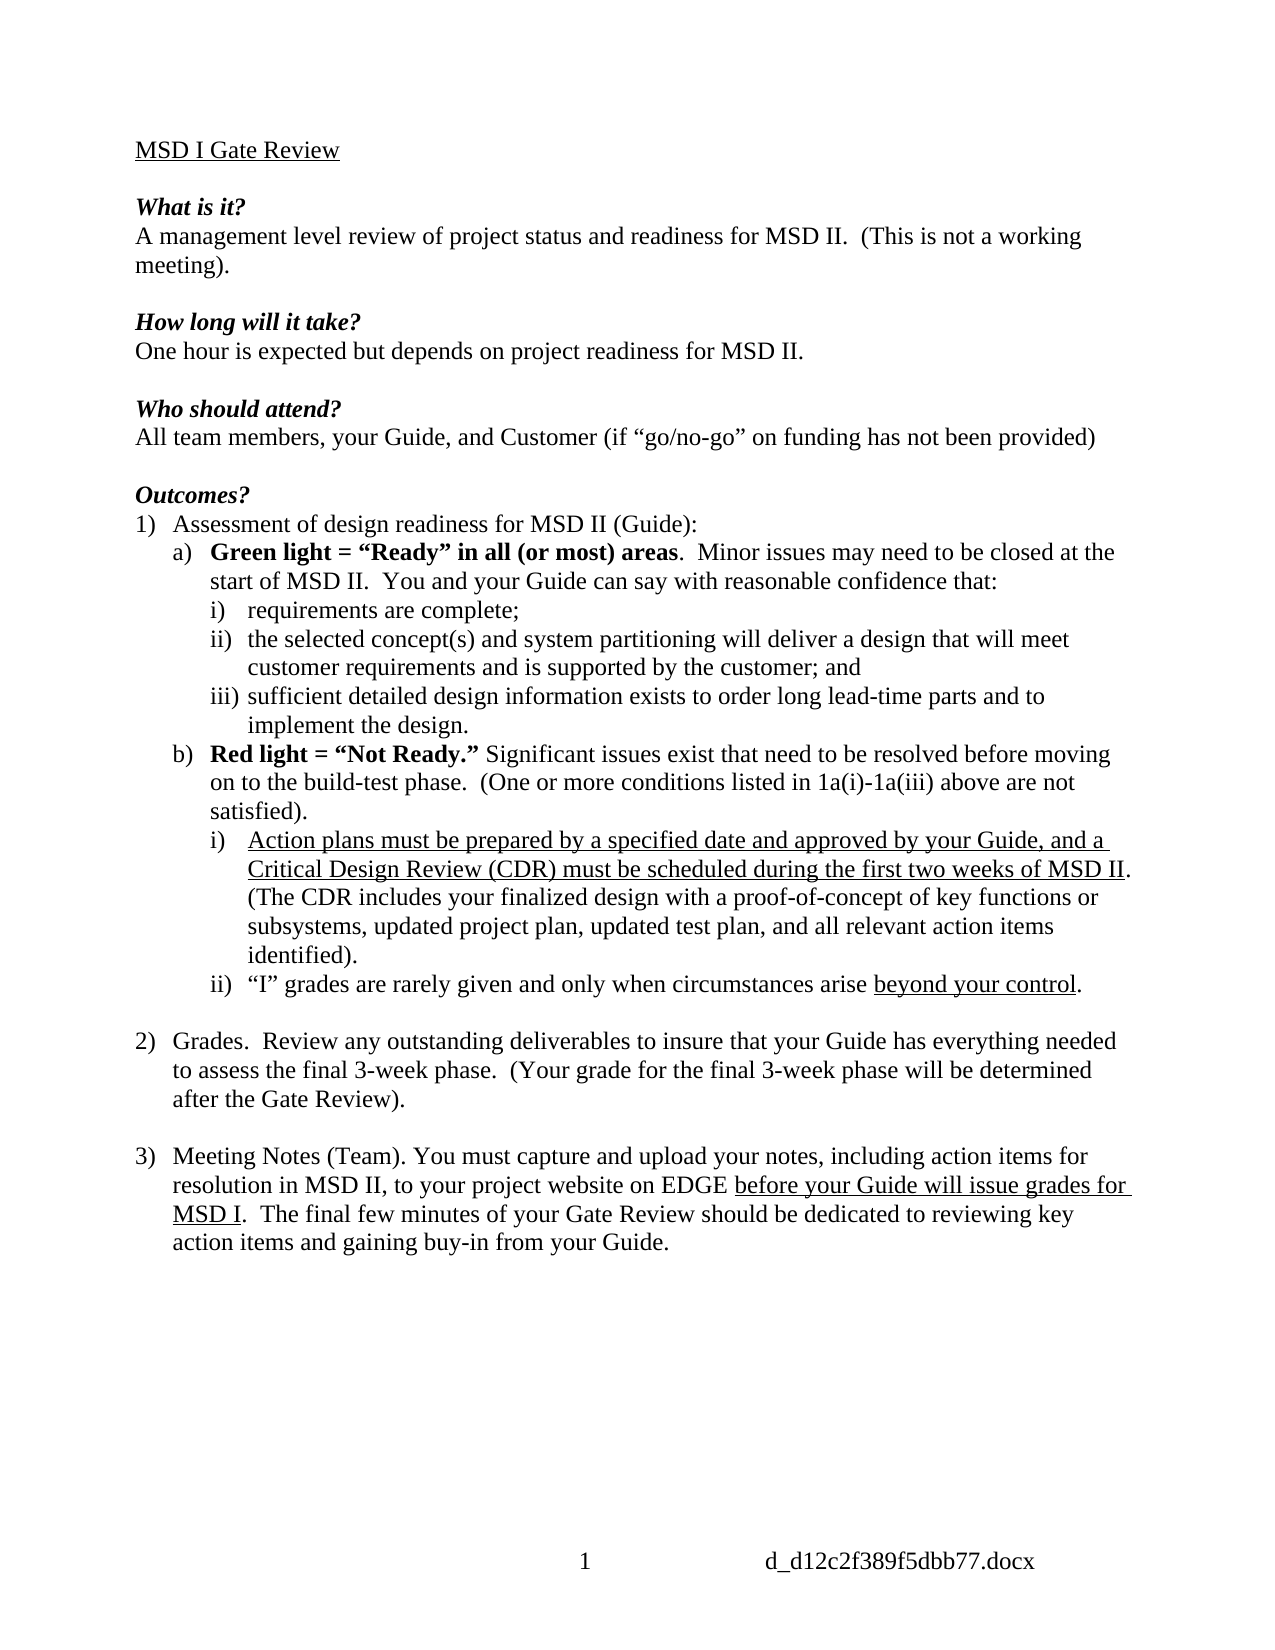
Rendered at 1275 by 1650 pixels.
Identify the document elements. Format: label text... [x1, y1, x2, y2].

list Assessment of design readiness for MSD II (Guide): [135, 509, 1140, 537]
text Outcomes? [135, 480, 1140, 509]
list Meeting Notes (Team). You must capture and upload your notes, including action items for resolution in MSD II, to your project website on EDGE before your Guide will issue grades for MSD I. The final few minutes of your Gate Review should be dedicated to reviewing key action items and gaining buy-in from your Guide. [135, 1141, 1140, 1256]
list the selected concept(s) and system partitioning will deliver a design that will meet customer requirements and is supported by the customer; and [210, 624, 1140, 681]
text Who should attend? [135, 394, 1140, 422]
list Grades. Review any outstanding deliverables to insure that your Guide has everything needed to assess the final 3-week phase. (Your grade for the final 3-week phase will be determined after the Gate Review). [135, 1026, 1140, 1112]
list “I” grades are rarely given and only when circumstances arise beyond your control. [210, 969, 1140, 997]
text What is it? [135, 192, 1140, 221]
list Action plans must be prepared by a specified date and approved by your Guide, and a Critical Design Review (CDR) must be scheduled during the first two weeks of MSD II. (The CDR includes your finalized design with a proof-of-concept of key functions or subsystems, updated project plan, updated test plan, and all relevant action items identified). [210, 825, 1140, 969]
list requirements are complete; [210, 595, 1140, 624]
list Green light = “Ready” in all (or most) areas. Minor issues may need to be closed at the start of MSD II. You and your Guide can say with reasonable confidence that: [172, 537, 1140, 595]
text All team members, your Guide, and Customer (if “go/no-go” on funding has not been provided) [135, 422, 1140, 451]
text A management level review of project status and readiness for MSD II. (This is not a working meeting). [135, 221, 1140, 279]
list sufficient detailed design information exists to order long lead-time parts and to implement the design. [210, 681, 1140, 739]
text How long will it take? [135, 307, 1140, 336]
text MSD I Gate Review [135, 135, 1140, 164]
text One hour is expected but depends on project readiness for MSD II. [135, 336, 1140, 365]
list Red light = “Not Ready.” Significant issues exist that need to be resolved before moving on to the build-test phase. (One or more conditions listed in 1a(i)-1a(iii) above are not satisfied). [172, 739, 1140, 825]
